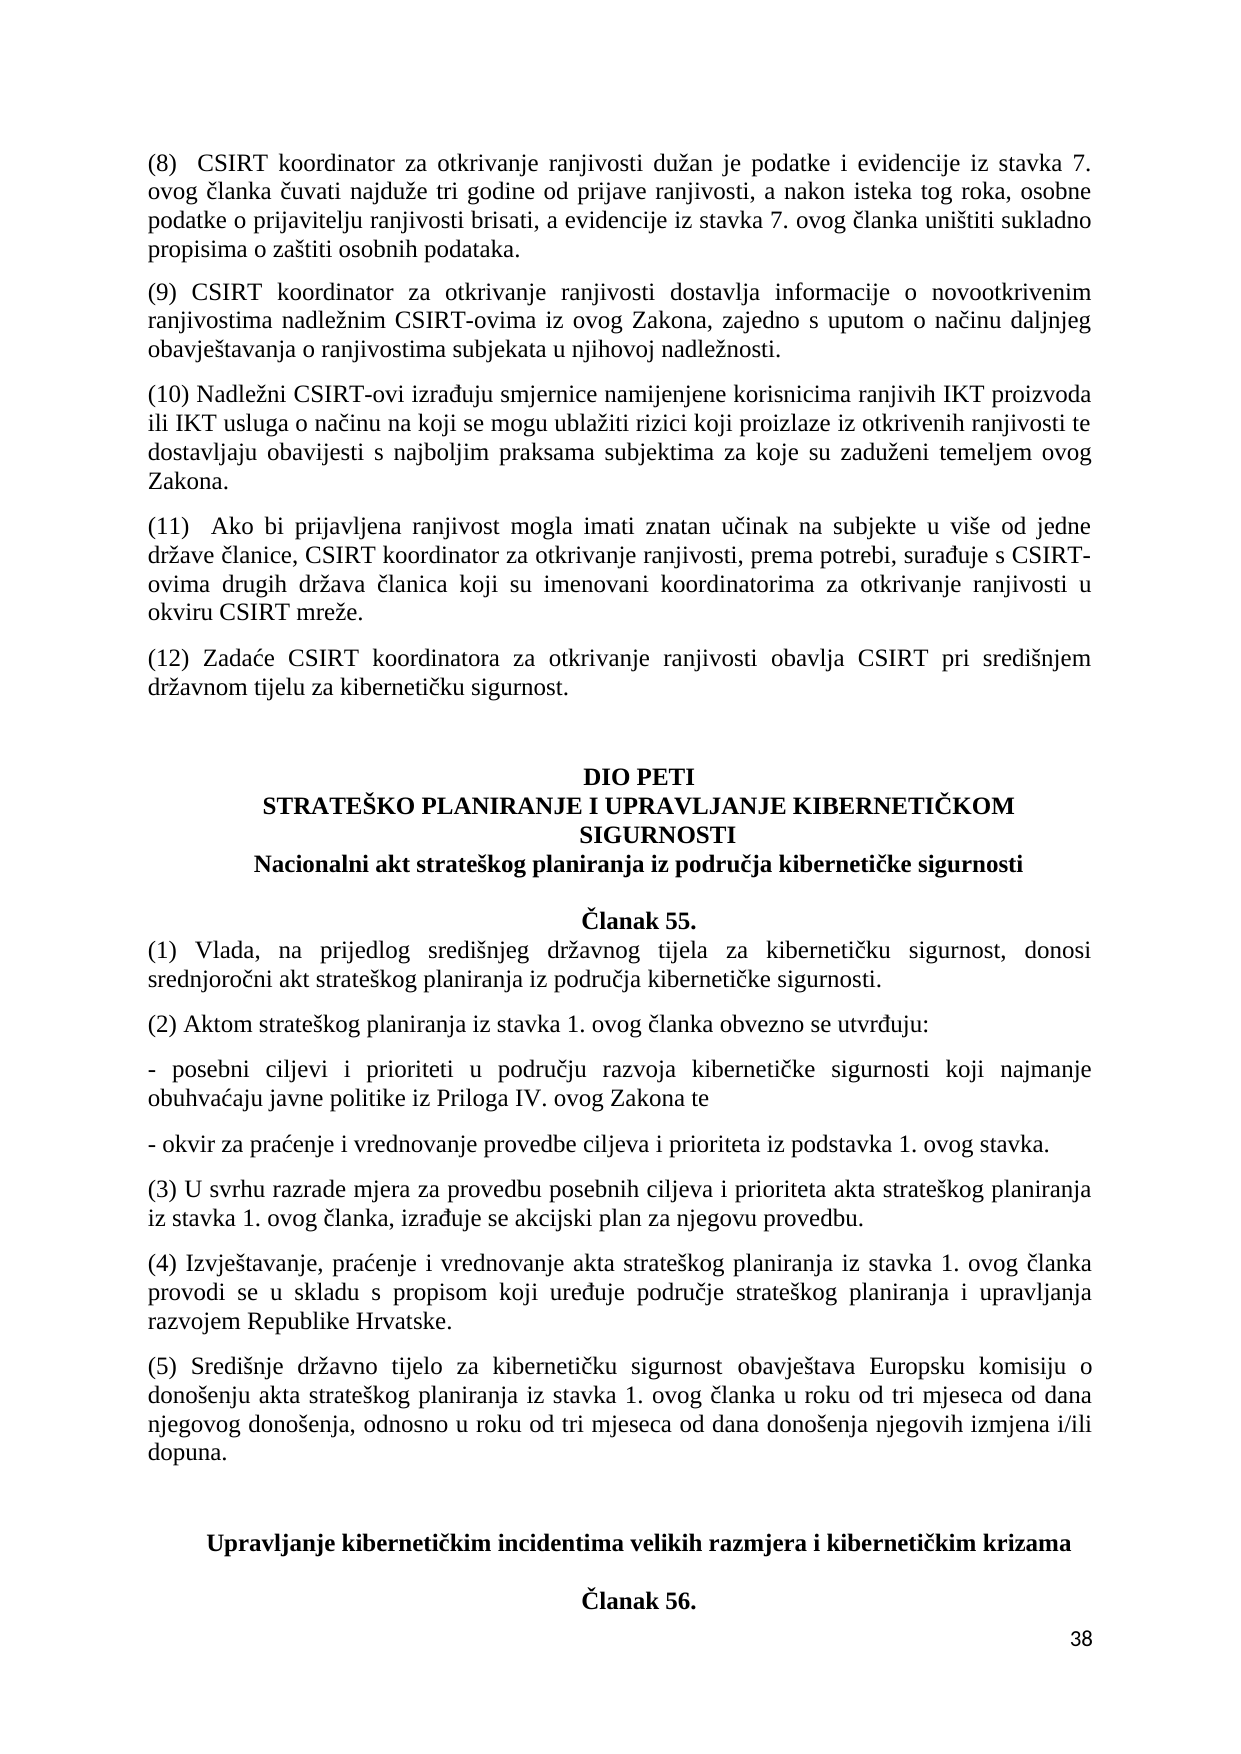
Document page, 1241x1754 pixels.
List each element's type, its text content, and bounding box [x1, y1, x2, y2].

text - okvir za praćenje i vrednovanje provedbe ciljeva i prioriteta iz podstavka 1. ovog stavka. [148, 1129, 1093, 1157]
text DIO PETI [185, 762, 1093, 791]
text (2) Aktom strateškog planiranja iz stavka 1. ovog članka obvezno se utvrđuju: [148, 1009, 1093, 1038]
text Članak 56. [185, 1586, 1093, 1614]
text (1) Vlada, na prijedlog središnjeg državnog tijela za kibernetičku sigurnost, donosi srednjoročni akt strateškog planiranja iz područja kibernetičke sigurnosti. [148, 935, 1093, 992]
text (4) Izvještavanje, praćenje i vrednovanje akta strateškog planiranja iz stavka 1. ovog članka provodi se u skladu s propisom koji uređuje područje strateškog planiranja i upravljanja razvojem Republike Hrvatske. [148, 1248, 1093, 1334]
text (12) Zadaće CSIRT koordinatora za otkrivanje ranjivosti obavlja CSIRT pri središnjem državnom tijelu za kibernetičku sigurnost. [148, 643, 1093, 700]
text Nacionalni akt strateškog planiranja iz područja kibernetičke sigurnosti [185, 849, 1093, 877]
text Upravljanje kibernetičkim incidentima velikih razmjera i kibernetičkim krizama [185, 1528, 1093, 1557]
text (9) CSIRT koordinator za otkrivanje ranjivosti dostavlja informacije o novootkrivenim ranjivostima nadležnim CSIRT-ovima iz ovog Zakona, zajedno s uputom o načinu daljnjeg obavještavanja o ranjivostima subjekata u njihovoj nadležnosti. [148, 277, 1093, 363]
text (10) Nadležni CSIRT-ovi izrađuju smjernice namijenjene korisnicima ranjivih IKT proizvoda ili IKT usluga o načinu na koji se mogu ublažiti rizici koji proizlaze iz otkrivenih ranjivosti te dostavljaju obavijesti s najboljim praksama subjektima za koje su zaduženi temeljem ovog Zakona. [148, 379, 1093, 494]
text (5) Središnje državno tijelo za kibernetičku sigurnost obavještava Europsku komisiju o donošenju akta strateškog planiranja iz stavka 1. ovog članka u roku od tri mjeseca od dana njegovog donošenja, odnosno u roku od tri mjeseca od dana donošenja njegovih izmjena i/ili dopuna. [148, 1351, 1093, 1466]
text STRATEŠKO PLANIRANJE I UPRAVLJANJE KIBERNETIČKOM SIGURNOSTI [185, 791, 1093, 849]
text (8) CSIRT koordinator za otkrivanje ranjivosti dužan je podatke i evidencije iz stavka 7. ovog članka čuvati najduže tri godine od prijave ranjivosti, a nakon isteka tog roka, osobne podatke o prijavitelju ranjivosti brisati, a evidencije iz stavka 7. ovog članka uništiti sukladno propisima o zaštiti osobnih podataka. [148, 148, 1093, 263]
text - posebni ciljevi i prioriteti u području razvoja kibernetičke sigurnosti koji najmanje obuhvaćaju javne politike iz Priloga IV. ovog Zakona te [148, 1054, 1093, 1112]
text (3) U svrhu razrade mjera za provedbu posebnih ciljeva i prioriteta akta strateškog planiranja iz stavka 1. ovog članka, izrađuje se akcijski plan za njegovu provedbu. [148, 1174, 1093, 1232]
text Članak 55. [185, 906, 1093, 935]
text (11) Ako bi prijavljena ranjivost mogla imati znatan učinak na subjekte u više od jedne države članice, CSIRT koordinator za otkrivanje ranjivosti, prema potrebi, surađuje s CSIRT-ovima drugih država članica koji su imenovani koordinatorima za otkrivanje ranjivosti u okviru CSIRT mreže. [148, 511, 1093, 626]
